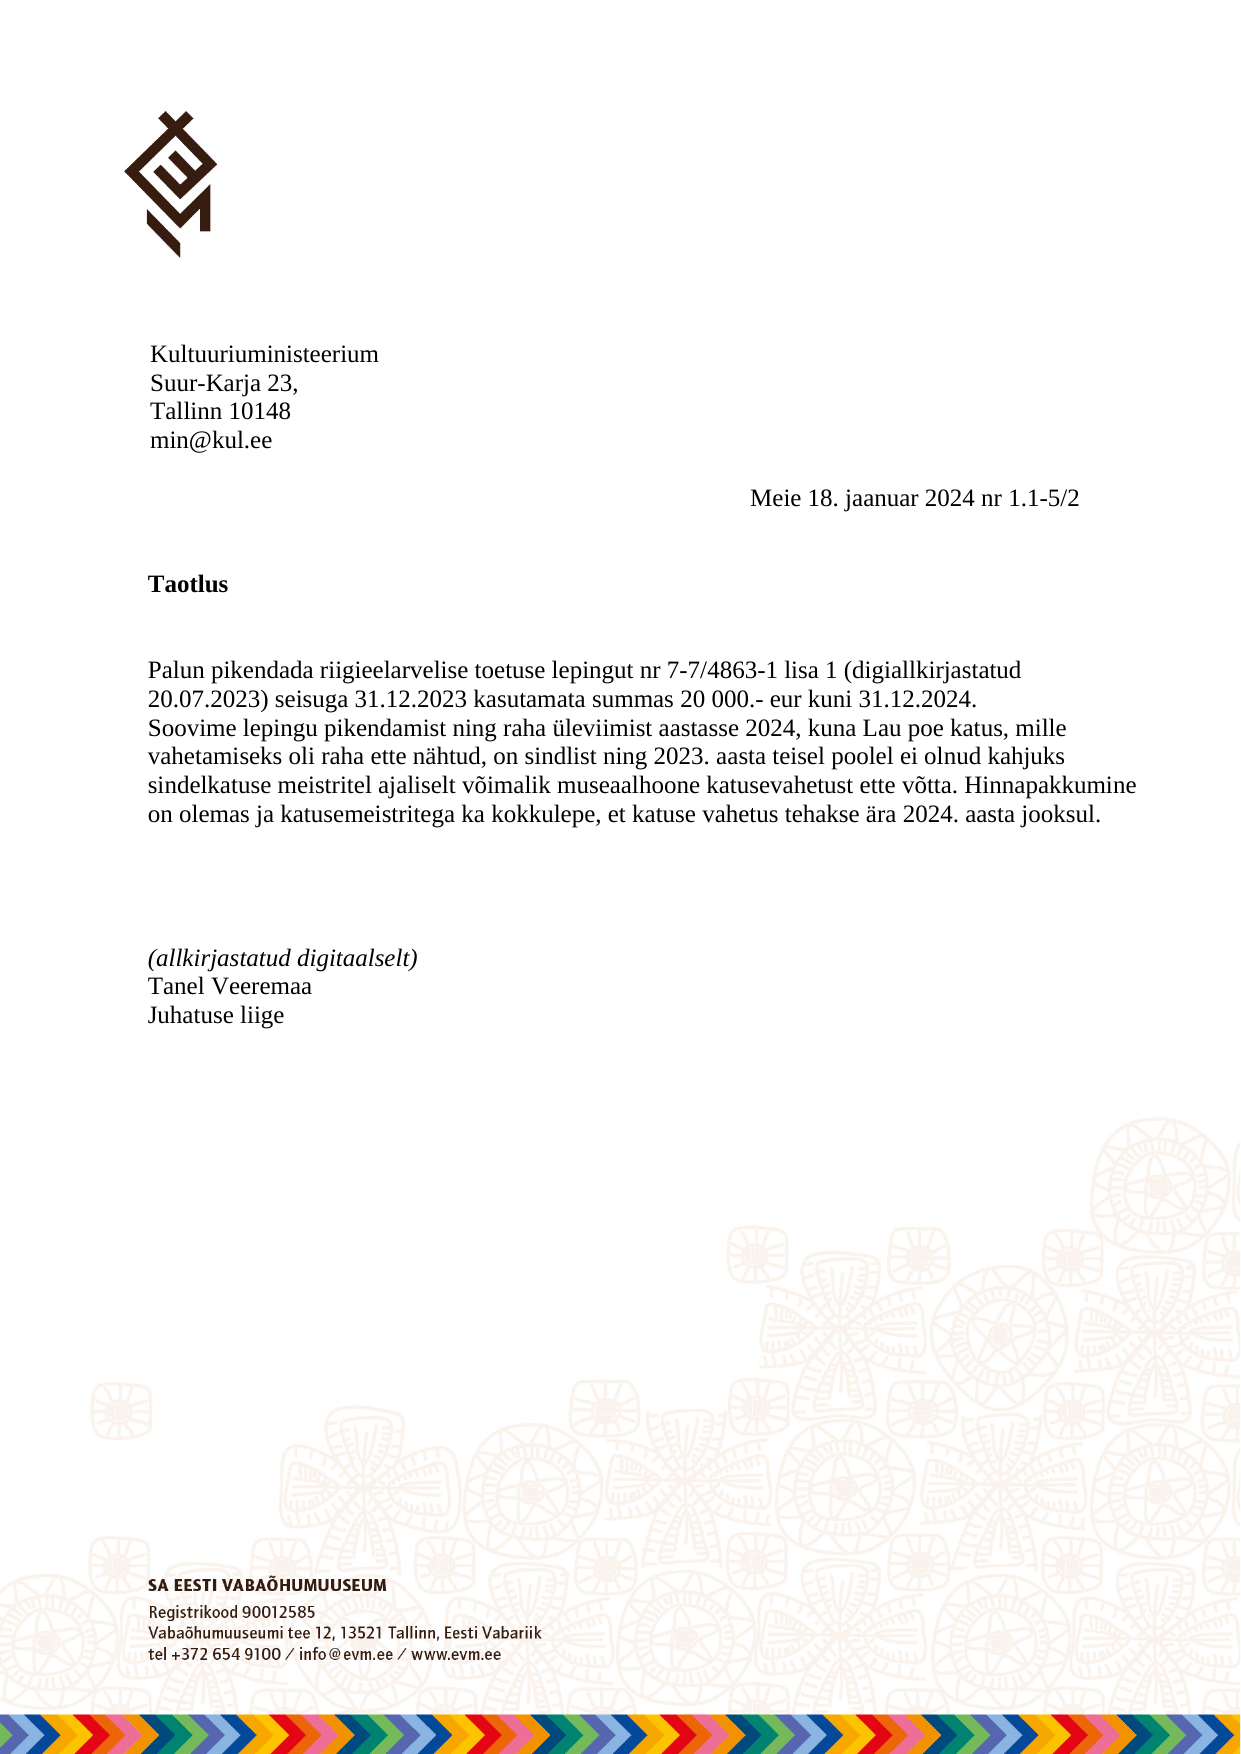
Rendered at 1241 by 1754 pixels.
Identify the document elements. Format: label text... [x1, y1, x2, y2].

text (allkirjastatud digitaalselt) [148, 943, 1138, 971]
picture [0, 0, 1241, 1754]
text Soovime lepingu pikendamist ning raha üleviimist aastasse 2024, kuna Lau poe katus, mille vahetamiseks oli raha ette nähtud, on sindlist ning 2023. aasta teisel poolel ei olnud kahjuks sindelkatuse meistritel ajaliselt võimalik museaalhoone katusevahetust ette võtta. Hinnapakkumine on olemas ja katusemeistritega ka kokkulepe, et katuse vahetus tehakse ära 2024. aasta jooksul. [148, 713, 1138, 828]
text Juhatuse liige [148, 1000, 1138, 1029]
text Palun pikendada riigieelarvelise toetuse lepingut nr 7-7/4863-1 lisa 1 (digiallkirjastatud 20.07.2023) seisuga 31.12.2023 kasutamata summas 20 000.- eur kuni 31.12.2024. [148, 655, 1138, 713]
subtitle Kultuuriuministeerium [150, 339, 1240, 368]
text Taotlus [73, 569, 1240, 598]
subtitle Tallinn 10148 [150, 396, 1240, 425]
text Tanel Veeremaa [148, 971, 1138, 1000]
subtitle Suur-Karja 23, [150, 368, 1240, 396]
subtitle Meie 18. jaanuar 2024 nr 1.1-5/2 [225, 483, 1240, 511]
subtitle min@kul.ee [150, 425, 1240, 483]
